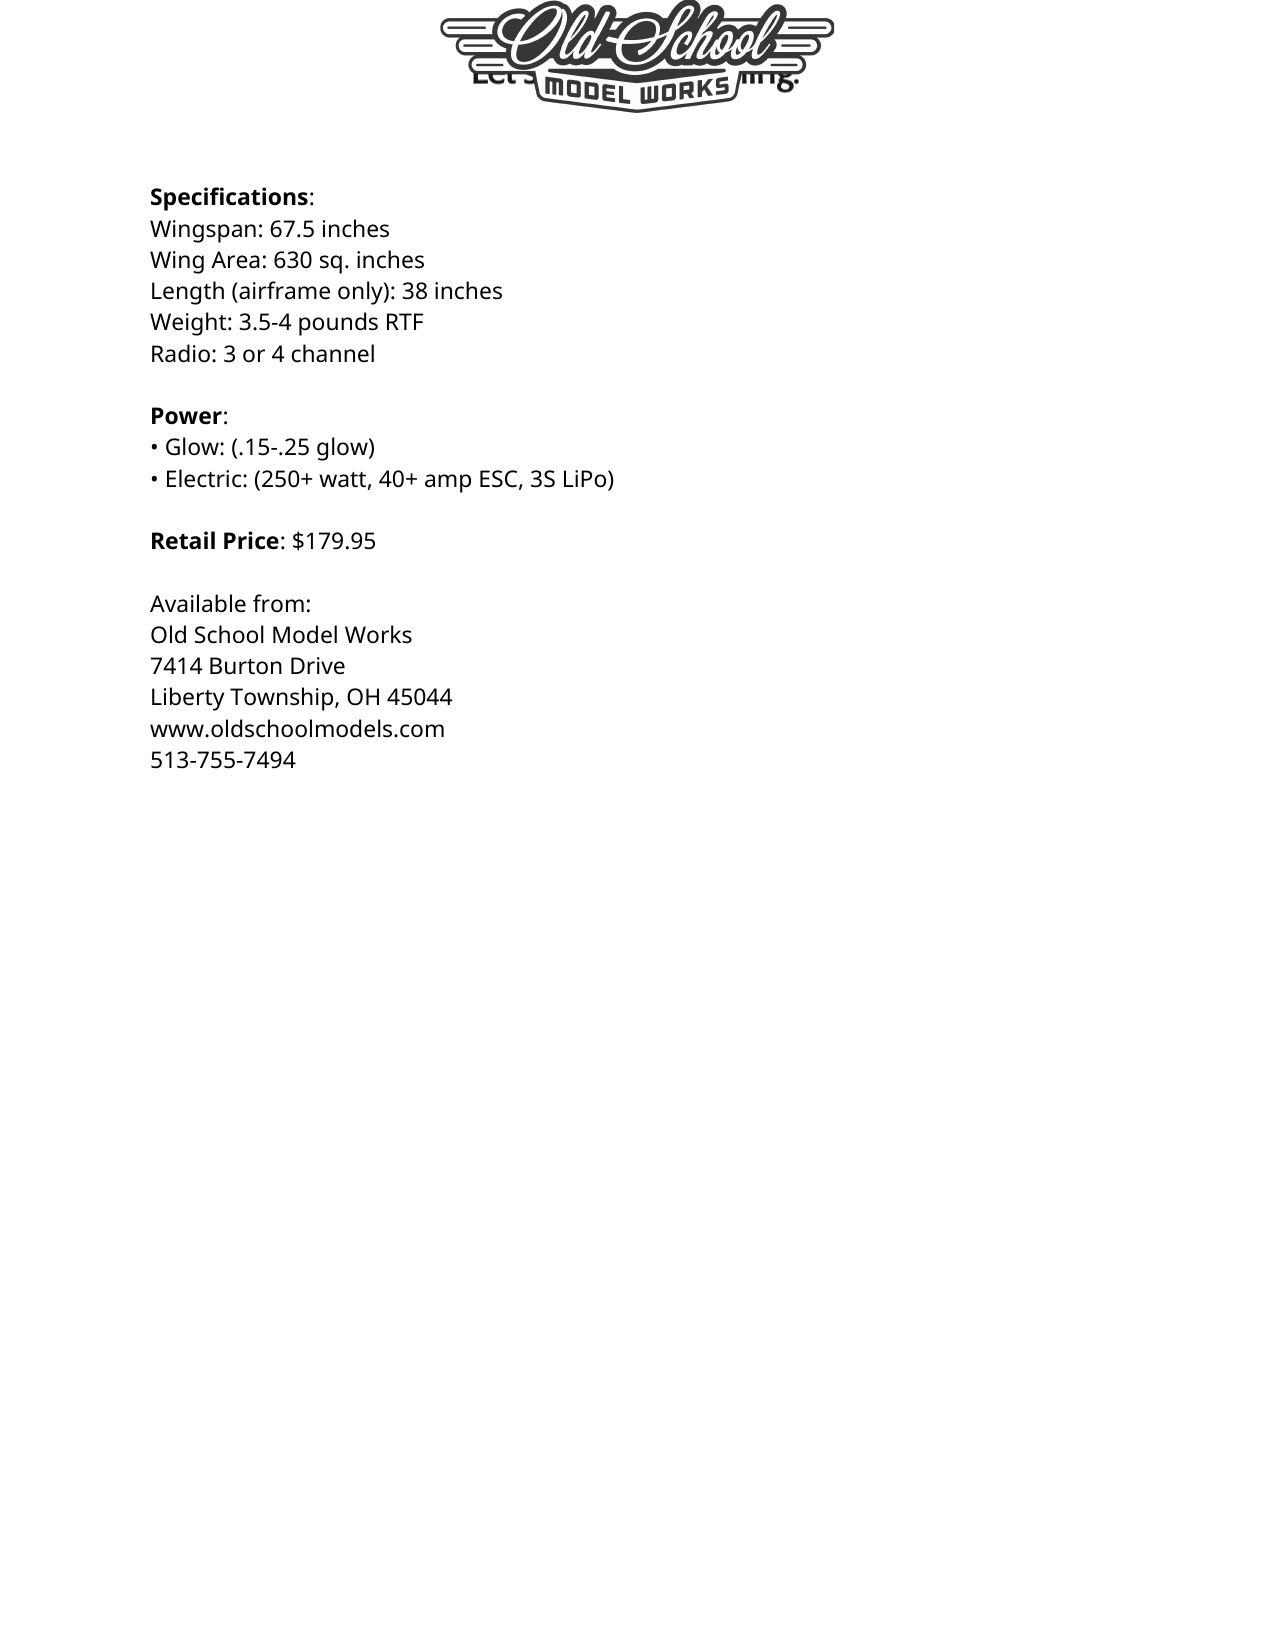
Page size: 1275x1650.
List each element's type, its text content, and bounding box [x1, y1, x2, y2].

text Weight: 3.5-4 pounds RTF [150, 306, 1125, 337]
text Wing Area: 630 sq. inches [150, 244, 1125, 275]
text Old School Model Works [150, 619, 1125, 650]
text Liberty Township, OH 45044 [150, 681, 1125, 712]
text www.oldschoolmodels.com [150, 712, 1125, 744]
text Length (airframe only): 38 inches [150, 275, 1125, 306]
text 513-755-7494 [150, 744, 1125, 775]
text • Electric: (250+ watt, 40+ amp ESC, 3S LiPo) [150, 462, 1125, 494]
picture [412, 0, 863, 150]
text Specifications: [150, 181, 1125, 212]
text Retail Price: $179.95 [150, 525, 1125, 556]
text Power: [150, 400, 1125, 431]
text • Glow: (.15-.25 glow) [150, 431, 1125, 462]
text Wingspan: 67.5 inches [150, 212, 1125, 244]
text Available from: [150, 587, 1125, 619]
text 7414 Burton Drive [150, 650, 1125, 681]
text Radio: 3 or 4 channel [150, 337, 1125, 369]
